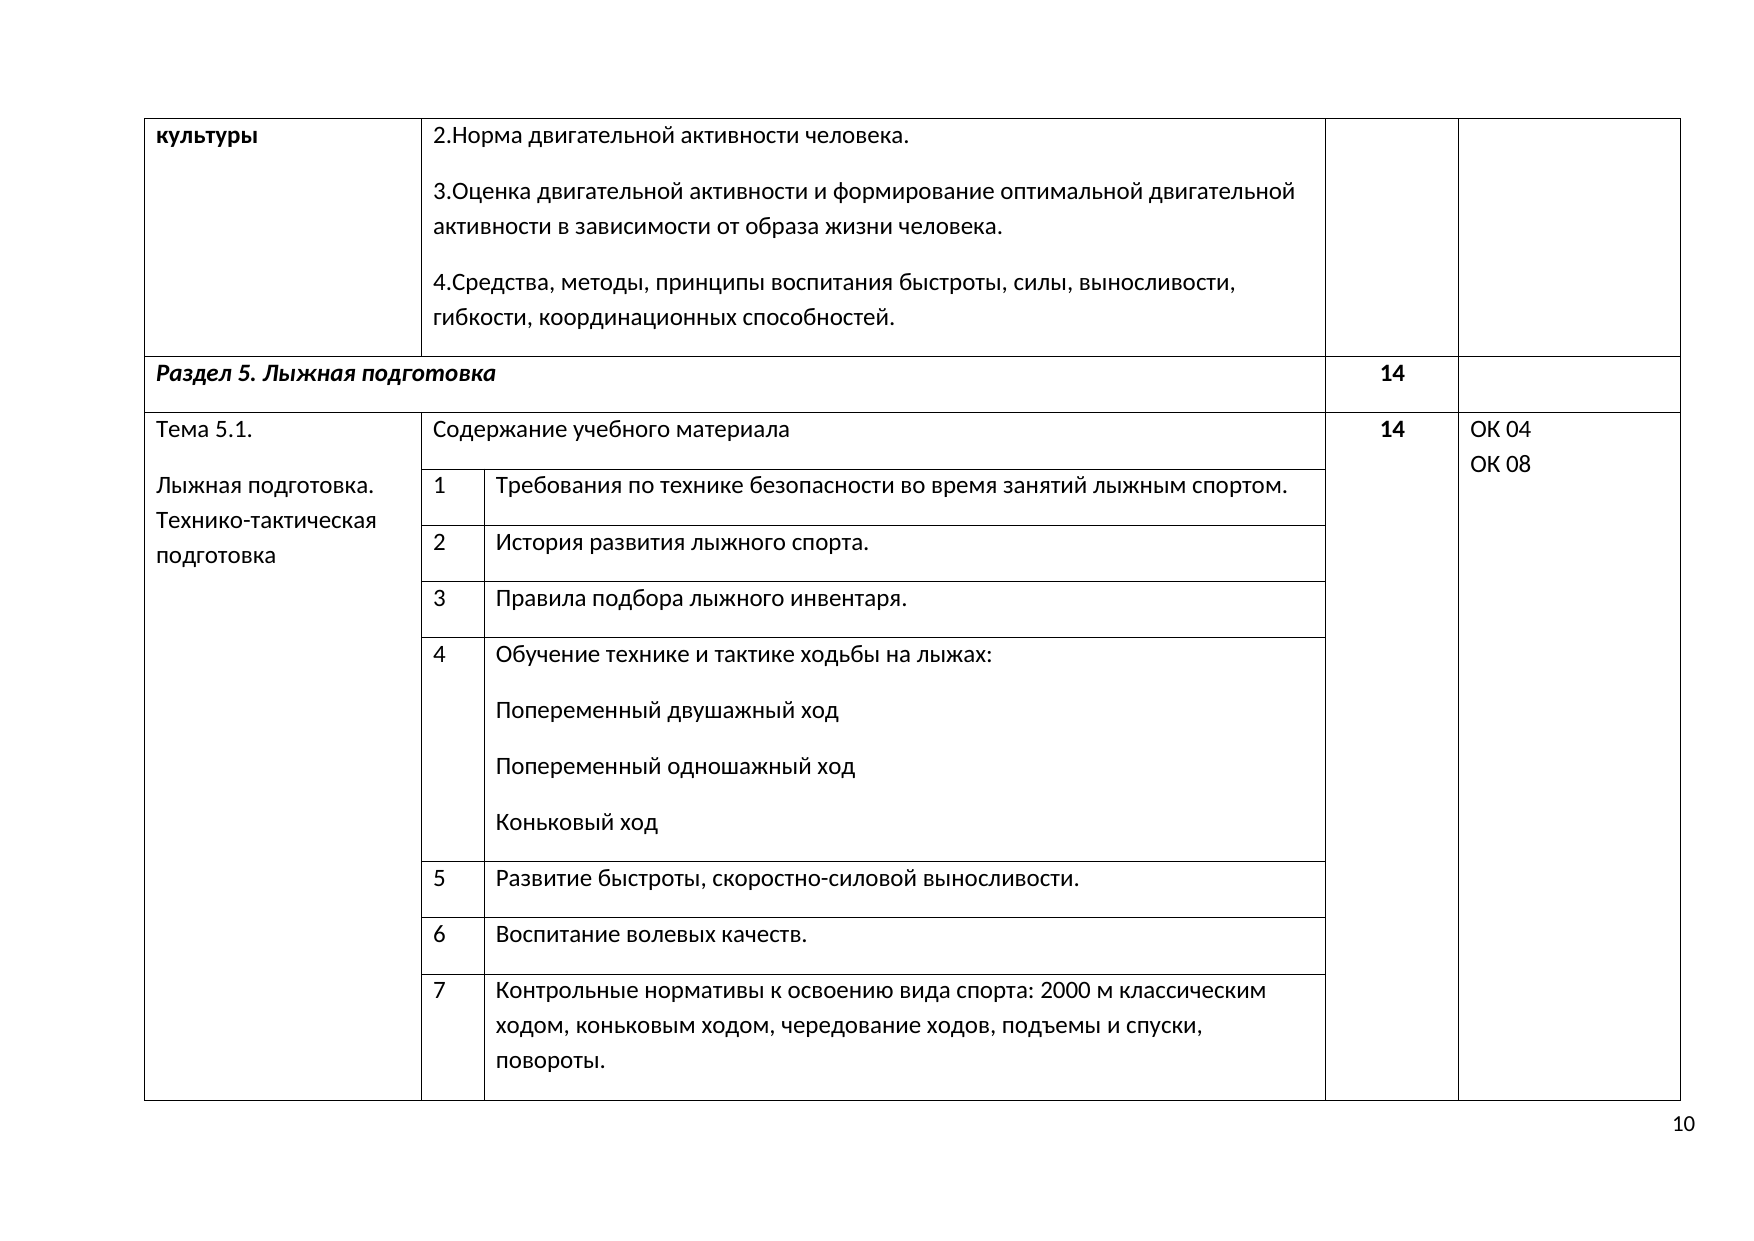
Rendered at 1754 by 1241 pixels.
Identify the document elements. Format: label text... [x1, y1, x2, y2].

table_cell Содержание учебного материала [422, 413, 1325, 468]
table_cell ОК 04 ОК 08 [1459, 413, 1680, 1100]
table_cell 1 [422, 470, 484, 525]
table_cell Обучение технике и тактике ходьбы на лыжах: Попеременный двушажный ход Попеременный одношажный ход Коньковый ход [485, 638, 1325, 861]
table_cell Требования по технике безопасности во время занятий лыжным спортом. [485, 470, 1325, 525]
table_cell История развития лыжного спорта. [485, 526, 1325, 581]
table_cell Контрольные нормативы к освоению вида спорта: 2000 м классическим ходом, коньковым ходом, чередование ходов, подъемы и спуски, повороты. [485, 975, 1325, 1100]
table_cell 14 [1326, 357, 1458, 412]
table_cell [1459, 357, 1680, 412]
table_cell 6 [422, 918, 484, 973]
table_cell 3 [422, 582, 484, 637]
table_cell 2 [422, 526, 484, 581]
table_cell Развитие быстроты, скоростно-силовой выносливости. [485, 862, 1325, 917]
table_cell Правила подбора лыжного инвентаря. [485, 582, 1325, 637]
table_cell Тема 5.1. Лыжная подготовка. Технико-тактическая подготовка [145, 413, 421, 1100]
table_cell 14 [1326, 413, 1458, 1100]
table_cell 4 [422, 638, 484, 861]
table_cell 5 [422, 862, 484, 917]
table_cell Воспитание волевых качеств. [485, 918, 1325, 973]
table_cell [422, 119, 1325, 356]
table_cell 7 [422, 975, 484, 1100]
table_cell Раздел 5. Лыжная подготовка [145, 357, 1325, 412]
